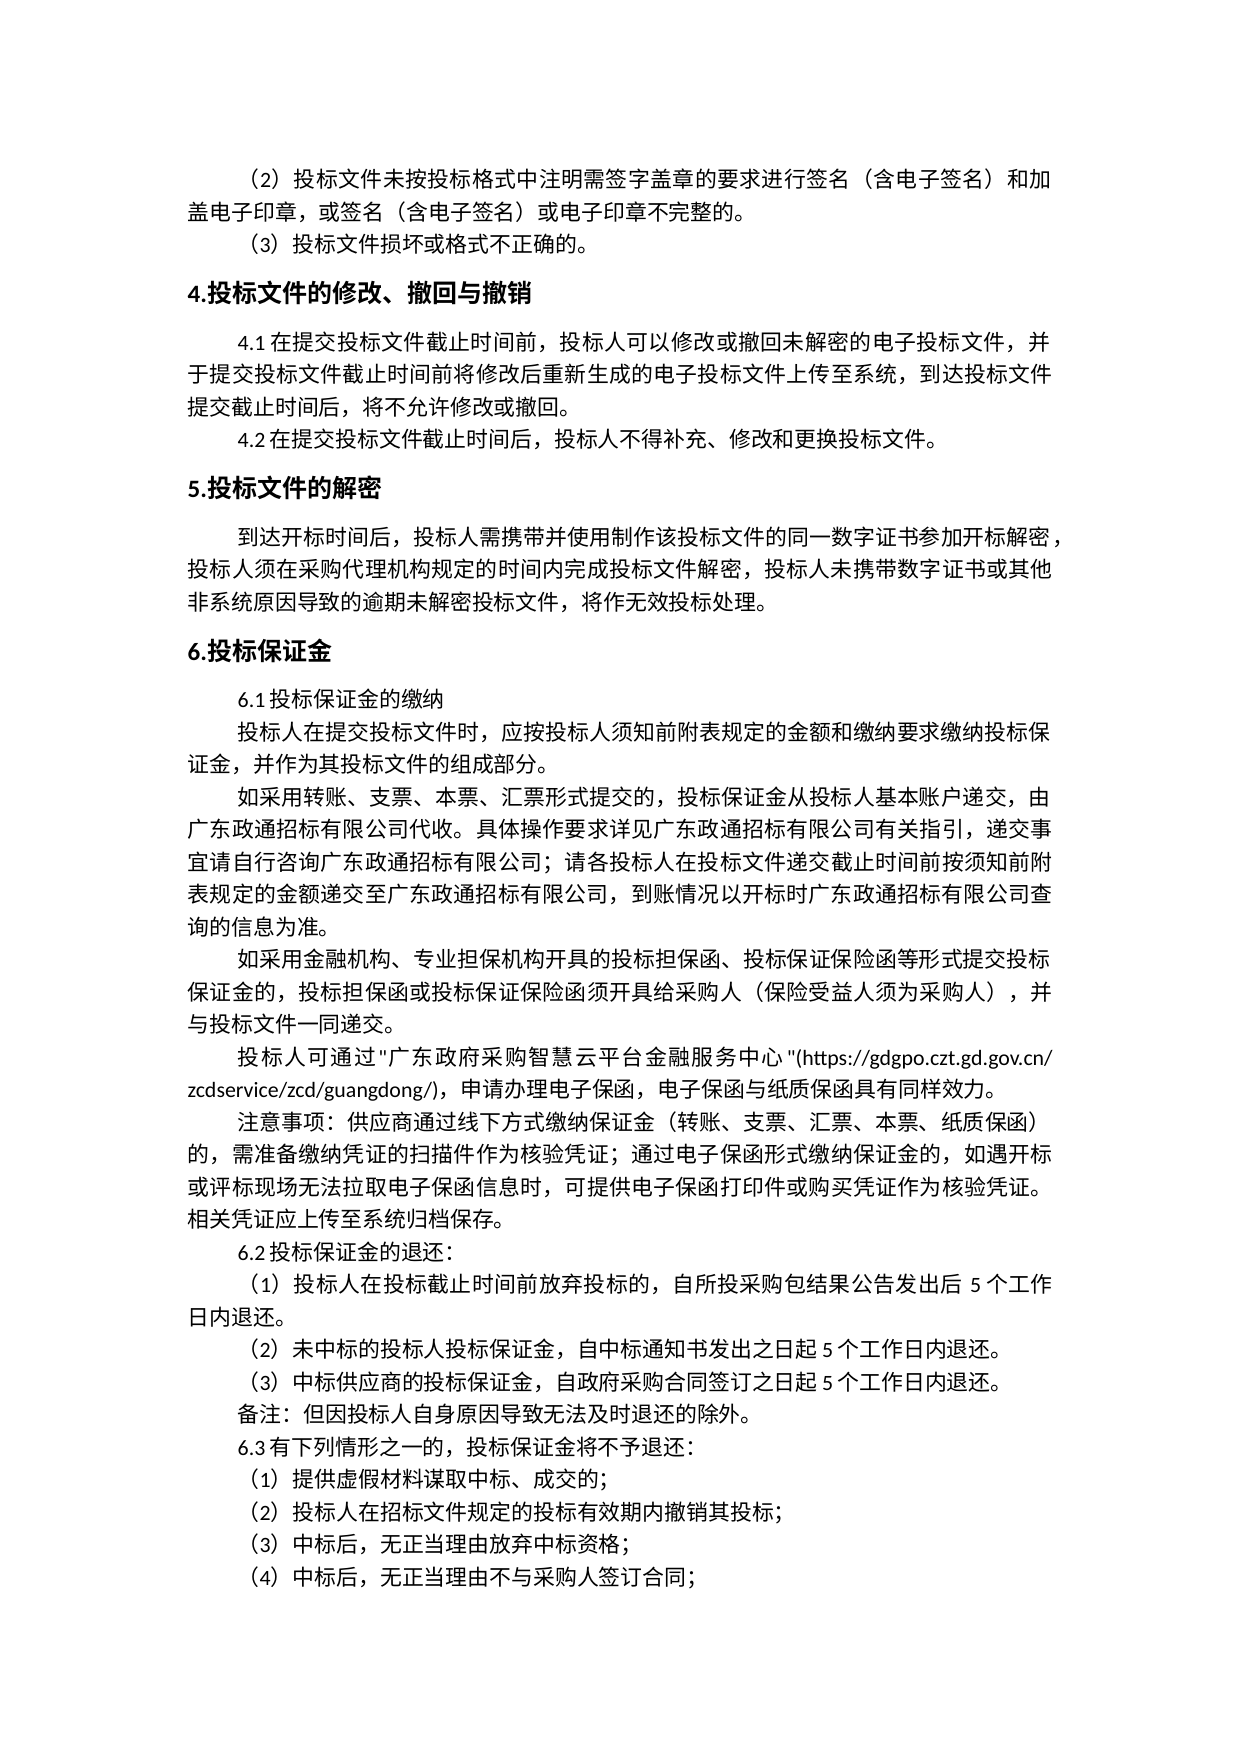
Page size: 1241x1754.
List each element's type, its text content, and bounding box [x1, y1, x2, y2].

text （2）投标文件未按投标格式中注明需签字盖章的要求进行签名（含电子签名）和加盖电子印章，或签名（含电子签名）或电子印章不完整的。 [187, 162, 1053, 227]
text 如采用转账、支票、本票、汇票形式提交的，投标保证金从投标人基本账户递交，由广东政通招标有限公司代收。具体操作要求详见广东政通招标有限公司有关指引，递交事宜请自行咨询广东政通招标有限公司；请各投标人在投标文件递交截止时间前按须知前附表规定的金额递交至广东政通招标有限公司，到账情况以开标时广东政通招标有限公司查询的信息为准。 [187, 779, 1053, 942]
text 4.1在提交投标文件截止时间前，投标人可以修改或撤回未解密的电子投标文件，并于提交投标文件截止时间前将修改后重新生成的电子投标文件上传至系统，到达投标文件提交截止时间后，将不允许修改或撤回。 [187, 324, 1053, 422]
text 4.投标文件的修改、撤回与撤销 [187, 259, 1053, 324]
text 6.3有下列情形之一的，投标保证金将不予退还： [187, 1429, 1053, 1462]
text 注意事项：供应商通过线下方式缴纳保证金（转账、支票、汇票、本票、纸质保函）的，需准备缴纳凭证的扫描件作为核验凭证；通过电子保函形式缴纳保证金的，如遇开标或评标现场无法拉取电子保函信息时，可提供电子保函打印件或购买凭证作为核验凭证。相关凭证应上传至系统归档保存。 [187, 1104, 1053, 1234]
text （2）投标人在招标文件规定的投标有效期内撤销其投标； [187, 1494, 1053, 1527]
text （3）中标后，无正当理由放弃中标资格； [187, 1527, 1053, 1559]
text （3）投标文件损坏或格式不正确的。 [187, 227, 1053, 259]
text （1）提供虚假材料谋取中标、成交的； [187, 1462, 1053, 1494]
text 到达开标时间后，投标人需携带并使用制作该投标文件的同一数字证书参加开标解密，投标人须在采购代理机构规定的时间内完成投标文件解密，投标人未携带数字证书或其他非系统原因导致的逾期未解密投标文件，将作无效投标处理。 [187, 519, 1053, 617]
text 6.投标保证金 [187, 617, 1053, 682]
text （3）中标供应商的投标保证金，自政府采购合同签订之日起5个工作日内退还。 [187, 1364, 1053, 1397]
text （2）未中标的投标人投标保证金，自中标通知书发出之日起5个工作日内退还。 [187, 1332, 1053, 1364]
text （4）中标后，无正当理由不与采购人签订合同； [187, 1559, 1053, 1592]
text 6.2投标保证金的退还： [187, 1234, 1053, 1267]
text 如采用金融机构、专业担保机构开具的投标担保函、投标保证保险函等形式提交投标保证金的，投标担保函或投标保证保险函须开具给采购人（保险受益人须为采购人），并与投标文件一同递交。 [187, 942, 1053, 1039]
text （1）投标人在投标截止时间前放弃投标的，自所投采购包结果公告发出后5个工作日内退还。 [187, 1267, 1053, 1332]
text 6.1投标保证金的缴纳 [187, 682, 1053, 714]
text 5.投标文件的解密 [187, 454, 1053, 519]
text 4.2在提交投标文件截止时间后，投标人不得补充、修改和更换投标文件。 [187, 422, 1053, 454]
text 投标人可通过"广东政府采购智慧云平台金融服务中心"(https://gdgpo.czt.gd.gov.cn/zcdservice/zcd/guangdong/)，申请办理电子保函，电子保函与纸质保函具有同样效力。 [187, 1039, 1053, 1104]
text 投标人在提交投标文件时，应按投标人须知前附表规定的金额和缴纳要求缴纳投标保证金，并作为其投标文件的组成部分。 [187, 714, 1053, 779]
text 备注：但因投标人自身原因导致无法及时退还的除外。 [187, 1397, 1053, 1429]
